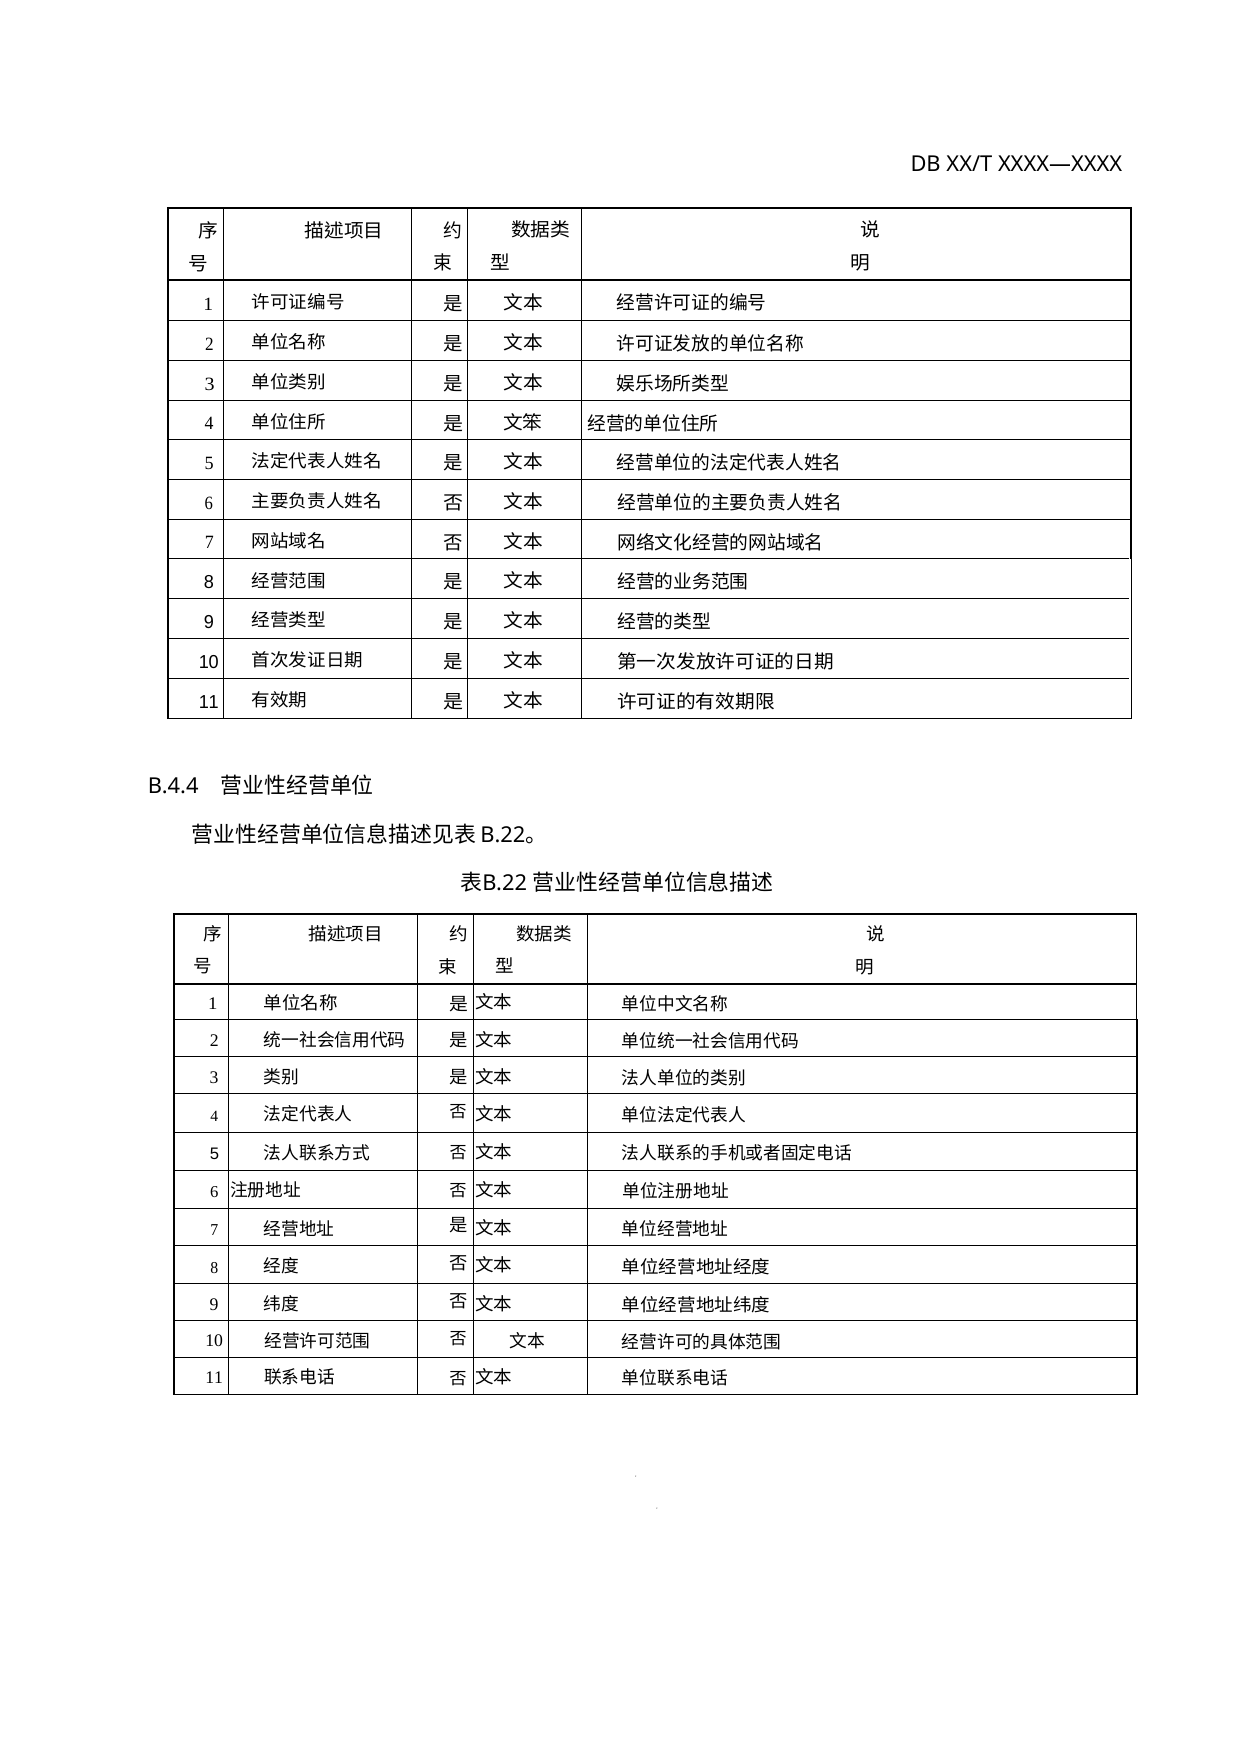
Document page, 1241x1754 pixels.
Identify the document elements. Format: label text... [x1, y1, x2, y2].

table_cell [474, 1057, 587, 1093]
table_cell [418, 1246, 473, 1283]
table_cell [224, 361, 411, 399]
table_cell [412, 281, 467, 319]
text 营业性经营单位信息描述见表B.22。 [148, 816, 1122, 849]
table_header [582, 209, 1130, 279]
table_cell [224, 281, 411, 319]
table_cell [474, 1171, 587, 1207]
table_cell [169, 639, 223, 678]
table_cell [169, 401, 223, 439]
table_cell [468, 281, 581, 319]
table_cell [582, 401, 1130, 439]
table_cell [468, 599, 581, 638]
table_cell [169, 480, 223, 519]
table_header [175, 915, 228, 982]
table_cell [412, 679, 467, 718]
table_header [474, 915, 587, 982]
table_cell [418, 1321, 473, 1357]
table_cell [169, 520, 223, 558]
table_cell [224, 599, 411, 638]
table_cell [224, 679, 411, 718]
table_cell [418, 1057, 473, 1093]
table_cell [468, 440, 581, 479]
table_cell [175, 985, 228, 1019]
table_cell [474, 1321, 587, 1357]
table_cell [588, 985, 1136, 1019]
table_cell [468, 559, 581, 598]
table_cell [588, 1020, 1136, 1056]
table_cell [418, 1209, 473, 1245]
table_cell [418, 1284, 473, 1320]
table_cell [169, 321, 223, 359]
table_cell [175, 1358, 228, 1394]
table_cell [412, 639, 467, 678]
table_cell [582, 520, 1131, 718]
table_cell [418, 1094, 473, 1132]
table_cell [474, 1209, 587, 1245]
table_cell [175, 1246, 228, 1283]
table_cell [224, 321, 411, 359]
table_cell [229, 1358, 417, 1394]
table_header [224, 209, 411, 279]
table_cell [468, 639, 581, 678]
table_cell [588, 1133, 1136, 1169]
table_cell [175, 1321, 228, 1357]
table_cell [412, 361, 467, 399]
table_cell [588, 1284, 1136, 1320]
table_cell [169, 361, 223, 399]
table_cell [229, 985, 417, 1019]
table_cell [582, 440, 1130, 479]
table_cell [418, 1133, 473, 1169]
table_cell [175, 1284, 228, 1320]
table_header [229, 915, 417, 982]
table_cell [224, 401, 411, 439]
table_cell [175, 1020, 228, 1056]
text 营业性经营单位 [148, 768, 1122, 800]
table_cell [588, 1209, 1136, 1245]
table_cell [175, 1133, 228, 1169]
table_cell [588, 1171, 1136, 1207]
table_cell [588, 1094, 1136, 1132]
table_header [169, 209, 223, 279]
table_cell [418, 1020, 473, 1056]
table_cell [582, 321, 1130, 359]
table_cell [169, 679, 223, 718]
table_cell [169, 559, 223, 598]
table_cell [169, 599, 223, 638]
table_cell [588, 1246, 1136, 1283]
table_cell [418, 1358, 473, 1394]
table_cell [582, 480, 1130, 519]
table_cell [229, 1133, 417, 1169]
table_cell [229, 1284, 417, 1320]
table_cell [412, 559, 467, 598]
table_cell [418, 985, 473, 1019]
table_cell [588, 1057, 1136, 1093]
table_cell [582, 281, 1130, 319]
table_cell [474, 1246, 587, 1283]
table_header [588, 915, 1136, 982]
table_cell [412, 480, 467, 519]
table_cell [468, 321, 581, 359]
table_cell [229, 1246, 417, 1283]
text 营业性经营单位信息描述 [148, 865, 1122, 897]
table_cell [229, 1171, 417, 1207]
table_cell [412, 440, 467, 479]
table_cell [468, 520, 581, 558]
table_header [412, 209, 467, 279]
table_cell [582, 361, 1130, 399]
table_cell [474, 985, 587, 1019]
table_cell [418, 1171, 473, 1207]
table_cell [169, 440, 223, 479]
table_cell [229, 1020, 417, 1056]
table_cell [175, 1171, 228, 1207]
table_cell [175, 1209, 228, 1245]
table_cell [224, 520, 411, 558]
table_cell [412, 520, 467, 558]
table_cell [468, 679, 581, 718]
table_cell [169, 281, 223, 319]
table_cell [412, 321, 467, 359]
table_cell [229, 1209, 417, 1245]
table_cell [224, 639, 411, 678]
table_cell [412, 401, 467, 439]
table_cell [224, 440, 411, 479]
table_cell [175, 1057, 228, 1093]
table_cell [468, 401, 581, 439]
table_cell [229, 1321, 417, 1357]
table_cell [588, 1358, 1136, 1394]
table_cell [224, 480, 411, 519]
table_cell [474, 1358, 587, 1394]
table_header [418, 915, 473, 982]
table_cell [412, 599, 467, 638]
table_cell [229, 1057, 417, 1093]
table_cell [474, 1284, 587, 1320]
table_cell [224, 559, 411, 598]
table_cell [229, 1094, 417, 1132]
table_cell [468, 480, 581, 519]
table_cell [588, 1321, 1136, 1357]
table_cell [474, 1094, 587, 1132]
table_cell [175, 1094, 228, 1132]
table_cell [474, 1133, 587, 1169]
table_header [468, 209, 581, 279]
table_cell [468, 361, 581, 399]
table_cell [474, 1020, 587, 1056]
